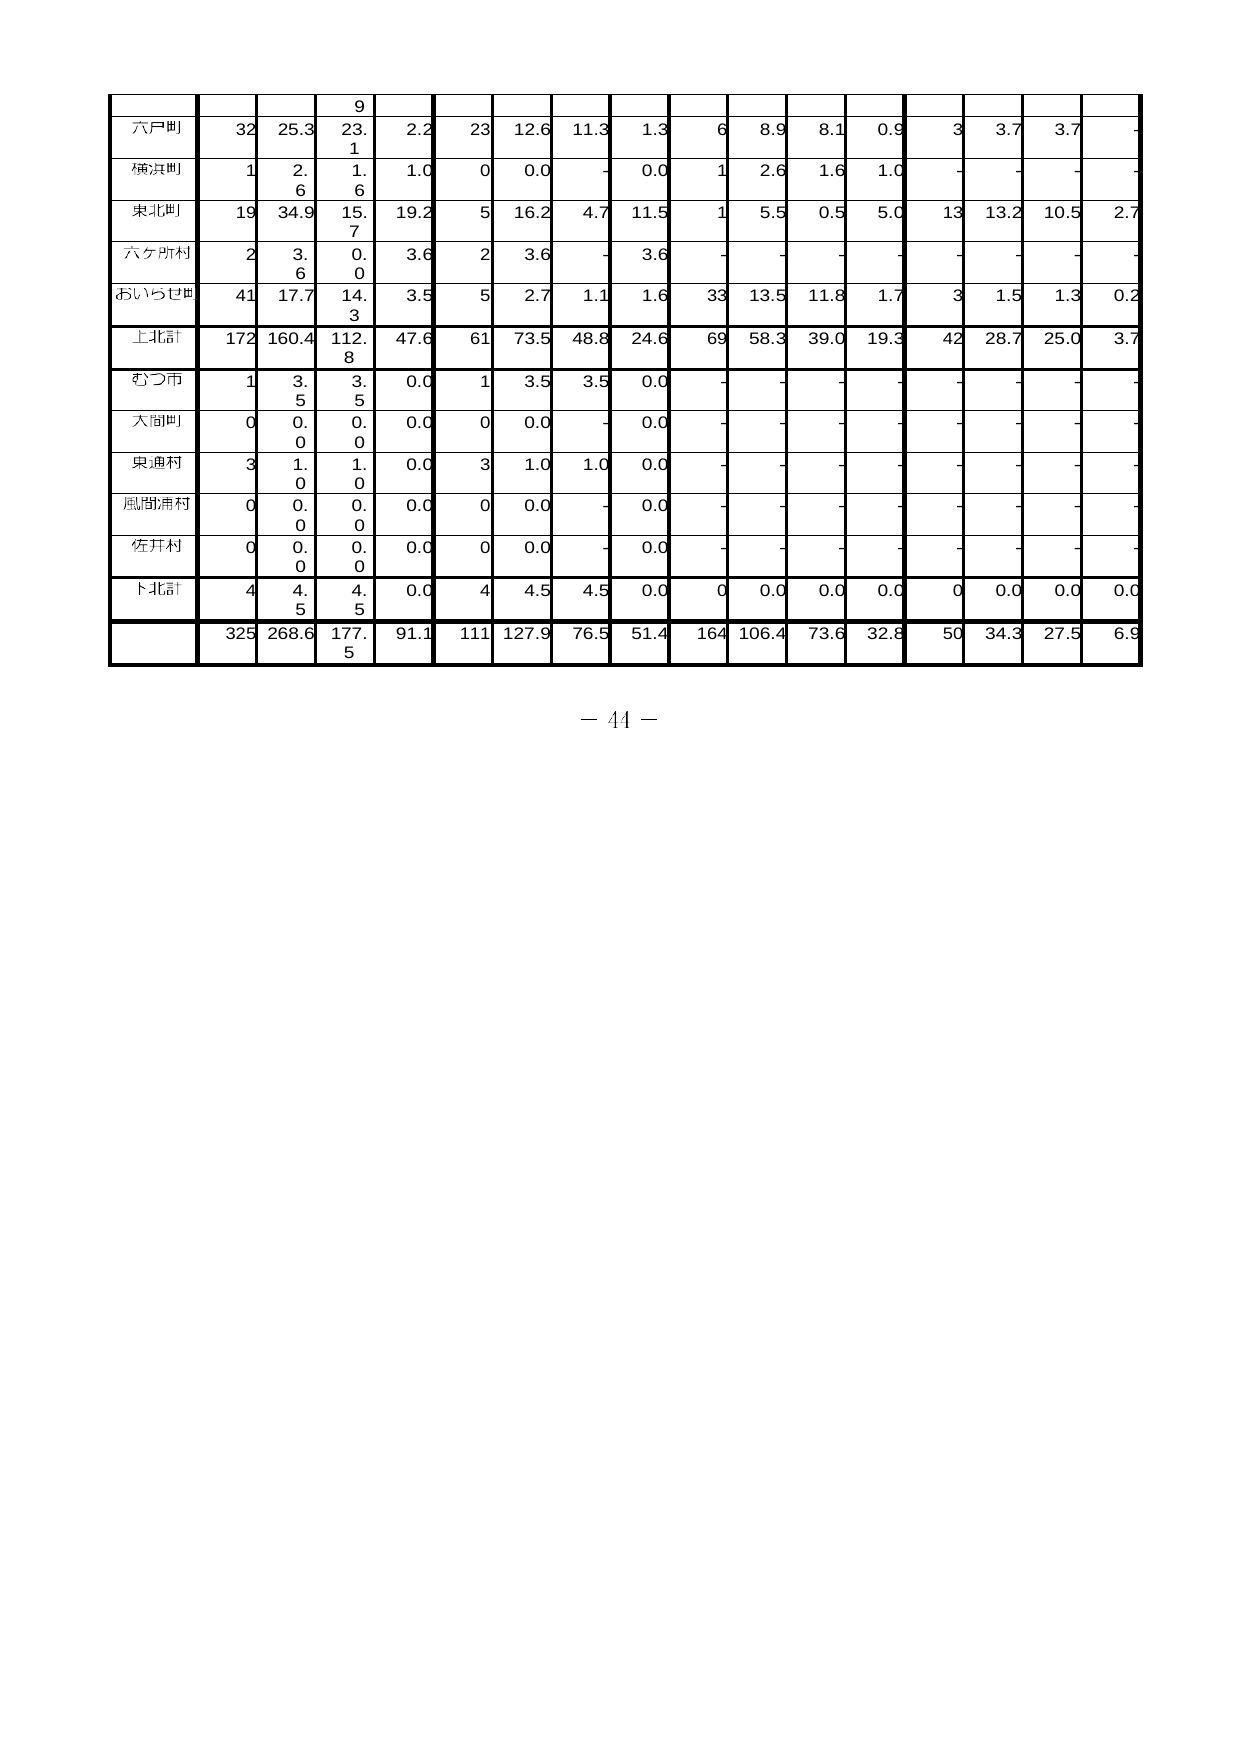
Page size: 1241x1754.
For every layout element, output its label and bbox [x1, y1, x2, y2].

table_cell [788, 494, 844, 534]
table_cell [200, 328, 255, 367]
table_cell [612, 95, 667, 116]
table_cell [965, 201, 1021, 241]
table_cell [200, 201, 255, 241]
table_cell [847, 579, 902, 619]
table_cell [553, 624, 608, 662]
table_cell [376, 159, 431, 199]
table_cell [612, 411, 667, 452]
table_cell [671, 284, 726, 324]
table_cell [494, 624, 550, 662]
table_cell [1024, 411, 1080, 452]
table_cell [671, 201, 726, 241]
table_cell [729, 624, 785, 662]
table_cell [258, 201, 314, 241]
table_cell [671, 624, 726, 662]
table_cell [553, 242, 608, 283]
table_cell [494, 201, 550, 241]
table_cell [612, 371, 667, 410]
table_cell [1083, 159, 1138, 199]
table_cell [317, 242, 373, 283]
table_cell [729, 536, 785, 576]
picture [131, 163, 182, 175]
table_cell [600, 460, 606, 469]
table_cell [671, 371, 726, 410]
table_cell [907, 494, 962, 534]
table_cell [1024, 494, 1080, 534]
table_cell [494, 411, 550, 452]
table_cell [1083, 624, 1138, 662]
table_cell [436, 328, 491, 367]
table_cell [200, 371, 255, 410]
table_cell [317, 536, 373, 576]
picture [124, 246, 191, 259]
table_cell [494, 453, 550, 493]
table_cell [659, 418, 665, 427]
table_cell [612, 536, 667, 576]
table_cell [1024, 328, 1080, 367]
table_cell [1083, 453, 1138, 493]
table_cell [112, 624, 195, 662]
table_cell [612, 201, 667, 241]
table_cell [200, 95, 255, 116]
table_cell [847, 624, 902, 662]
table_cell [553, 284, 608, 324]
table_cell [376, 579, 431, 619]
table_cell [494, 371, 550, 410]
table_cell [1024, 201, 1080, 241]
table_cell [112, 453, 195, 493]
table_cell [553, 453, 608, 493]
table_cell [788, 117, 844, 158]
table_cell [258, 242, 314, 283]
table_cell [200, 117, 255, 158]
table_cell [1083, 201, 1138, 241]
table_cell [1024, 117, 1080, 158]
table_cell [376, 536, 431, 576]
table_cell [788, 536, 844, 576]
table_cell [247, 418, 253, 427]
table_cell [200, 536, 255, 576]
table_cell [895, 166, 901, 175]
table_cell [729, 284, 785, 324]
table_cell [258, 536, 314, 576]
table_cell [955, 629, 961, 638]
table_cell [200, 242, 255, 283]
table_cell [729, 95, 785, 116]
picture [608, 711, 630, 728]
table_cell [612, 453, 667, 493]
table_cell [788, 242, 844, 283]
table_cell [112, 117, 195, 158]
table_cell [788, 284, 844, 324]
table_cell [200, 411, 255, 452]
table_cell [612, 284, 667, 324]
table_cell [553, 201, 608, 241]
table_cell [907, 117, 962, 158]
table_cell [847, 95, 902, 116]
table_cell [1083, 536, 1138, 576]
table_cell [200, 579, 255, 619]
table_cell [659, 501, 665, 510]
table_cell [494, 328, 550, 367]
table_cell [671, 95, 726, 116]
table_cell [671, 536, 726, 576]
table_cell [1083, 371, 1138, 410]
picture [132, 330, 182, 343]
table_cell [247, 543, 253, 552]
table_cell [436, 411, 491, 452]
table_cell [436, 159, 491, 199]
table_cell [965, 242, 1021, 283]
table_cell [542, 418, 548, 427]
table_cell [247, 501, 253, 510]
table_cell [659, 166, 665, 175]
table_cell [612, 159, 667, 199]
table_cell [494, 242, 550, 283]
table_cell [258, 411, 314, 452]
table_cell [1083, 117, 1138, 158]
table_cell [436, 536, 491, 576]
picture [131, 456, 182, 469]
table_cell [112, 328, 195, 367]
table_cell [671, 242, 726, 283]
picture [131, 539, 182, 552]
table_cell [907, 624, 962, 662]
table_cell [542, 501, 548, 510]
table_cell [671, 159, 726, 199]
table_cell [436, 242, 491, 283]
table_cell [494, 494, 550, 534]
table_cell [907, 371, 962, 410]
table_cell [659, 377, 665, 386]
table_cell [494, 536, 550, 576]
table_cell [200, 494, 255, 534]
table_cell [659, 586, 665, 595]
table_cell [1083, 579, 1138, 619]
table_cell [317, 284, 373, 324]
picture [116, 288, 198, 300]
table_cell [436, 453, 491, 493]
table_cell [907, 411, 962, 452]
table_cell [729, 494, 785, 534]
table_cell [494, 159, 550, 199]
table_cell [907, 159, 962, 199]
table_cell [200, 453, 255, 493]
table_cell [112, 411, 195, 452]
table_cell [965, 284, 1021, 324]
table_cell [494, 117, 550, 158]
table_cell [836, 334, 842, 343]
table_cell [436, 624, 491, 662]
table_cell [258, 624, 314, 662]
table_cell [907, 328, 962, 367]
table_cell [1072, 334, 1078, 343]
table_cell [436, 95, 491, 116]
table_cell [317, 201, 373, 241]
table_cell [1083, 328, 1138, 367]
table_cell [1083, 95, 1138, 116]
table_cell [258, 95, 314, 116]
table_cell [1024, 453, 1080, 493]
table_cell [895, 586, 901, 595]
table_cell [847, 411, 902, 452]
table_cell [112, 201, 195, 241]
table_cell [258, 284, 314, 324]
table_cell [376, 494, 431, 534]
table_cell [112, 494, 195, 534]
picture [123, 497, 190, 510]
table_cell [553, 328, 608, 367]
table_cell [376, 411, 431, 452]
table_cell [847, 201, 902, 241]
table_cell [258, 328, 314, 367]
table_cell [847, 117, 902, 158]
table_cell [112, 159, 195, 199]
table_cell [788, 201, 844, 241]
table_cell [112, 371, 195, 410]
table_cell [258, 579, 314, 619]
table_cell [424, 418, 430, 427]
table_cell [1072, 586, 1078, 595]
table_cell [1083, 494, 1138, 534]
picture [131, 204, 181, 217]
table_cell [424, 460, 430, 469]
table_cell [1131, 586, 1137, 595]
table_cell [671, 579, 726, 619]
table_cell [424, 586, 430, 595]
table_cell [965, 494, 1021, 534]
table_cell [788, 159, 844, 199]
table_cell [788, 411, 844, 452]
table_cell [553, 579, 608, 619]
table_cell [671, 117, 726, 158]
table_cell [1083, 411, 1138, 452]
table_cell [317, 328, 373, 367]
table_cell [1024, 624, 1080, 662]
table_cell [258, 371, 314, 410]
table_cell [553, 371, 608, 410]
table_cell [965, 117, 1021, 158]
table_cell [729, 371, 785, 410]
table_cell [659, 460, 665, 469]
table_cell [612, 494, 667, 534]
picture [132, 121, 182, 134]
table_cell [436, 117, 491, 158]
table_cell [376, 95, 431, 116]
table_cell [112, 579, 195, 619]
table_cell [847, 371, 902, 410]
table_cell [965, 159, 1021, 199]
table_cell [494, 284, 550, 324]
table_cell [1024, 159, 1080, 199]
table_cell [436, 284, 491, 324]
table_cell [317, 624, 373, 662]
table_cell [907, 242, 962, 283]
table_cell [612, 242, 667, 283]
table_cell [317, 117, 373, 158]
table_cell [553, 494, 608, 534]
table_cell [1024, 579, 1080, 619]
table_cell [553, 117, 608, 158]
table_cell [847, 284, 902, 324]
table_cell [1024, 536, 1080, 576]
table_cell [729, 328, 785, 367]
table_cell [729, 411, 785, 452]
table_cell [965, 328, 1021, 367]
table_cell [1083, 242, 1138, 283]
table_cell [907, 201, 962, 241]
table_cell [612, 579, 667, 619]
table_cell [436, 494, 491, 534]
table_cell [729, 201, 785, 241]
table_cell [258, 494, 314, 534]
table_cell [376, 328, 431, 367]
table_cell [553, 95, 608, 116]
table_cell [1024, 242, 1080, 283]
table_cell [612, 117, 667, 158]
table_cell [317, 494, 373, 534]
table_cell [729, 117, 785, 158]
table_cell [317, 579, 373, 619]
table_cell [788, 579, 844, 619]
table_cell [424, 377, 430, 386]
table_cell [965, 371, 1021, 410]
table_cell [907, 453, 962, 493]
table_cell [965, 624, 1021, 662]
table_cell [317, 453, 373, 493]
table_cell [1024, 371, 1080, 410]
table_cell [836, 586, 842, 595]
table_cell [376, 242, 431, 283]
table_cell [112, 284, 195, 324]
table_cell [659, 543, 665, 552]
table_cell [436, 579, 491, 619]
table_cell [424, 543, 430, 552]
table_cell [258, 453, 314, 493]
picture [132, 582, 182, 595]
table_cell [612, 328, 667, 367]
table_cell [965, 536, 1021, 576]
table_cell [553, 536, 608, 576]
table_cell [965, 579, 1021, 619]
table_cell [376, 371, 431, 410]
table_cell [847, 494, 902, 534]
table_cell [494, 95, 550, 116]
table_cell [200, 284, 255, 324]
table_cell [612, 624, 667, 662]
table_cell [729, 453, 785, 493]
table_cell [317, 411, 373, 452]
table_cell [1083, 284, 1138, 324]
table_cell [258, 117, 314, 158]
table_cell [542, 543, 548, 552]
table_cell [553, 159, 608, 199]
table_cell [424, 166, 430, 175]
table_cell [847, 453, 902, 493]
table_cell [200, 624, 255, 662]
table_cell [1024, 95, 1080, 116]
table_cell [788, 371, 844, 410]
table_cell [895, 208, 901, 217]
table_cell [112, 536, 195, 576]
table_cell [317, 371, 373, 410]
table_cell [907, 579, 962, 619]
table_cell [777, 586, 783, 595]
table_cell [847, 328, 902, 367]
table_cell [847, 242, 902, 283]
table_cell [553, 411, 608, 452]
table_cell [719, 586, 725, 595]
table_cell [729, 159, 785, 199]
picture [132, 373, 182, 386]
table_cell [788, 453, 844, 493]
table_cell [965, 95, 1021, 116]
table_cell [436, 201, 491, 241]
picture [132, 415, 182, 427]
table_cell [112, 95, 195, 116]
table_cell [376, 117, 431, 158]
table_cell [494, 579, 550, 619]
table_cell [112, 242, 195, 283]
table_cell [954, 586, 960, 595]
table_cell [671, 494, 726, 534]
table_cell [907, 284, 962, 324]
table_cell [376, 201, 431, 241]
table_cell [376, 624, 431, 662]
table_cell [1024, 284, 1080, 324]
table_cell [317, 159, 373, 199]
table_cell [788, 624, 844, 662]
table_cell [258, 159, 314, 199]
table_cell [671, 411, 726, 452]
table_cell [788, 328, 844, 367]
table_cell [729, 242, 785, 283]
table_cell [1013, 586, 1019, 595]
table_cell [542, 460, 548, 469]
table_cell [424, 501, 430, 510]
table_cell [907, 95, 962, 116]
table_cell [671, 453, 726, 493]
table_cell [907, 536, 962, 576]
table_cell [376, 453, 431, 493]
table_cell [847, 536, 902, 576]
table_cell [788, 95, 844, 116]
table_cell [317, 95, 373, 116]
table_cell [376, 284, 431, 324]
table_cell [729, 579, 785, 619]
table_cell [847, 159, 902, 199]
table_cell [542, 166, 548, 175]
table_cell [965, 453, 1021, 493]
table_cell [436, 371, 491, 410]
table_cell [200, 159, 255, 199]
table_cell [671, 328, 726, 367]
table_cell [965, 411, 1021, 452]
